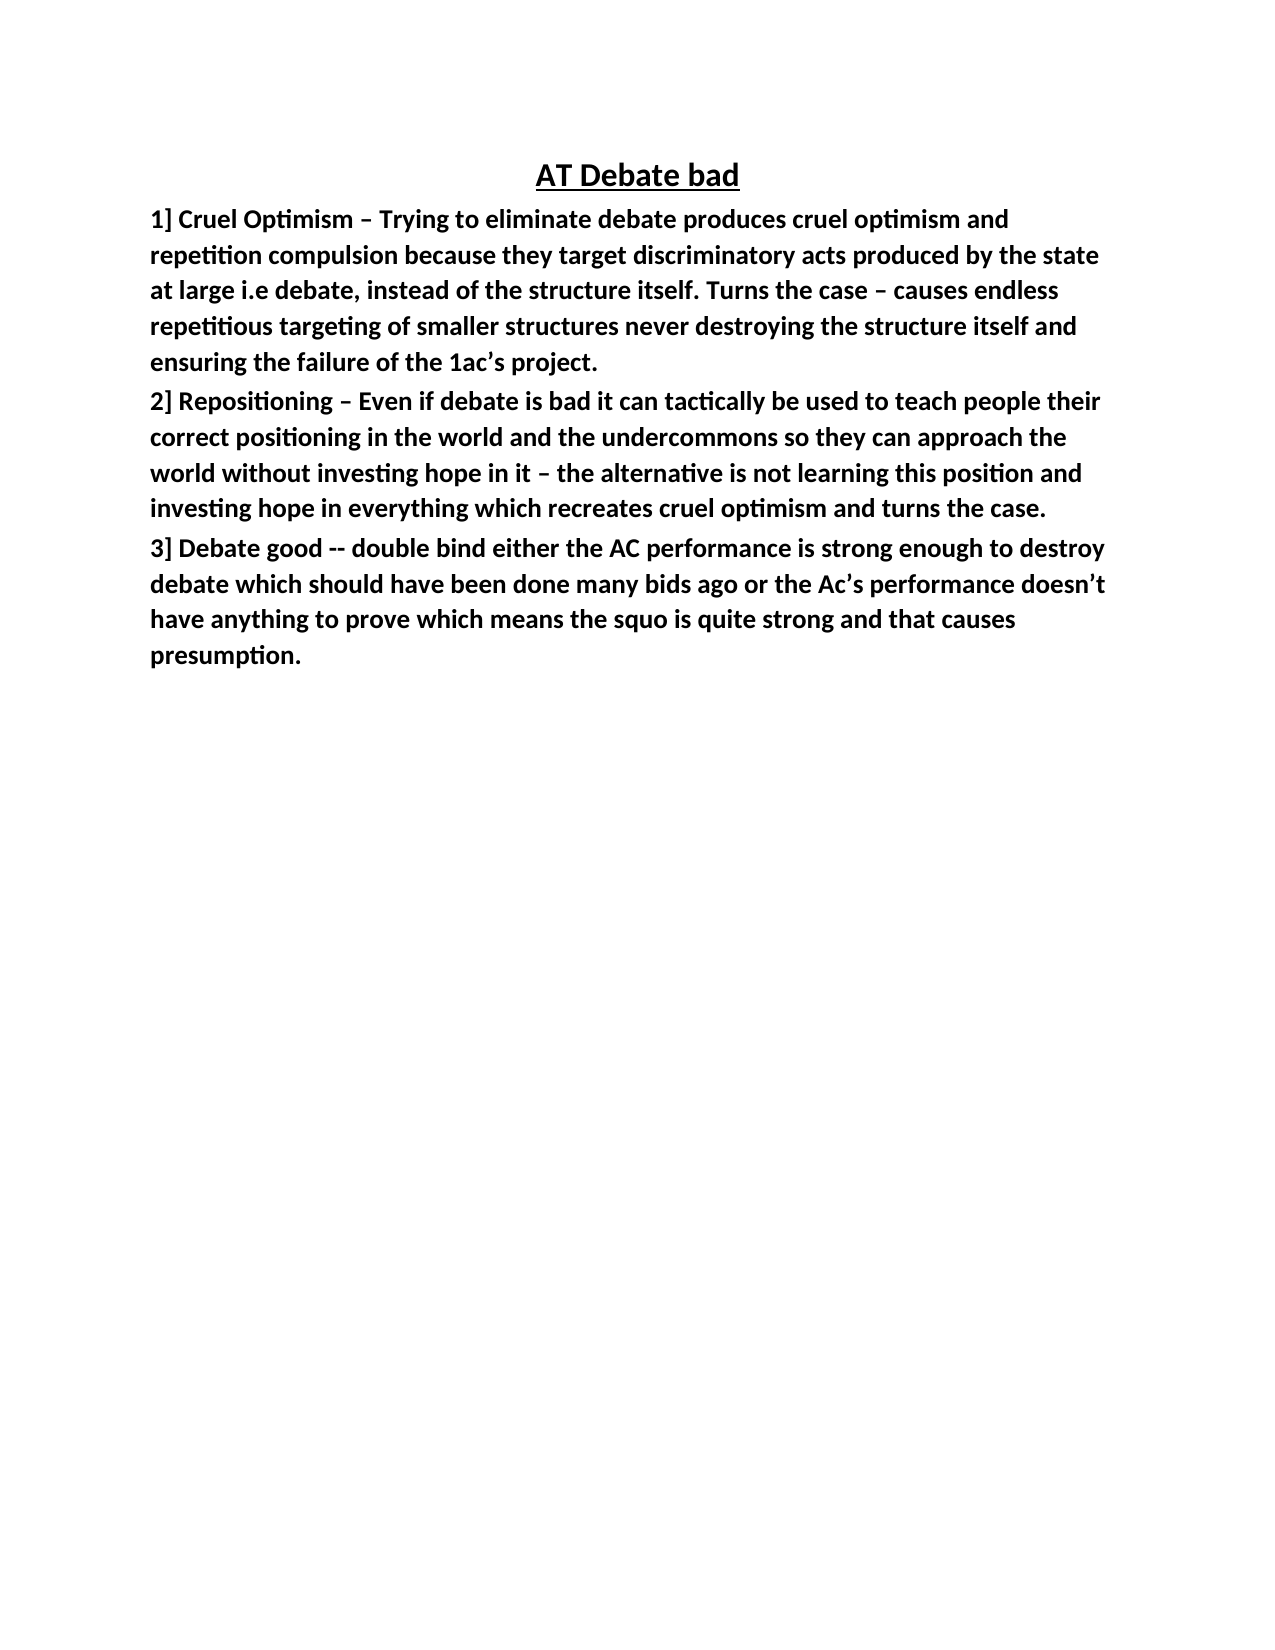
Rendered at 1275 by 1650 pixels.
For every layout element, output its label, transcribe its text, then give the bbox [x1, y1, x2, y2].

subtitle 2] Repositioning – Even if debate is bad it can tactically be used to teach people their correct positioning in the world and the undercommons so they can approach the world without investing hope in it – the alternative is not learning this position and investing hope in everything which recreates cruel optimism and turns the case. [150, 384, 1125, 524]
subtitle 1] Cruel Optimism – Trying to eliminate debate produces cruel optimism and repetition compulsion because they target discriminatory acts produced by the state at large i.e debate, instead of the structure itself. Turns the case – causes endless repetitious targeting of smaller structures never destroying the structure itself and ensuring the failure of the 1ac’s project. [150, 202, 1125, 378]
subtitle AT Debate bad [150, 154, 1125, 195]
subtitle 3] Debate good -- double bind either the AC performance is strong enough to destroy debate which should have been done many bids ago or the Ac’s performance doesn’t have anything to prove which means the squo is quite strong and that causes presumption. [150, 531, 1125, 671]
